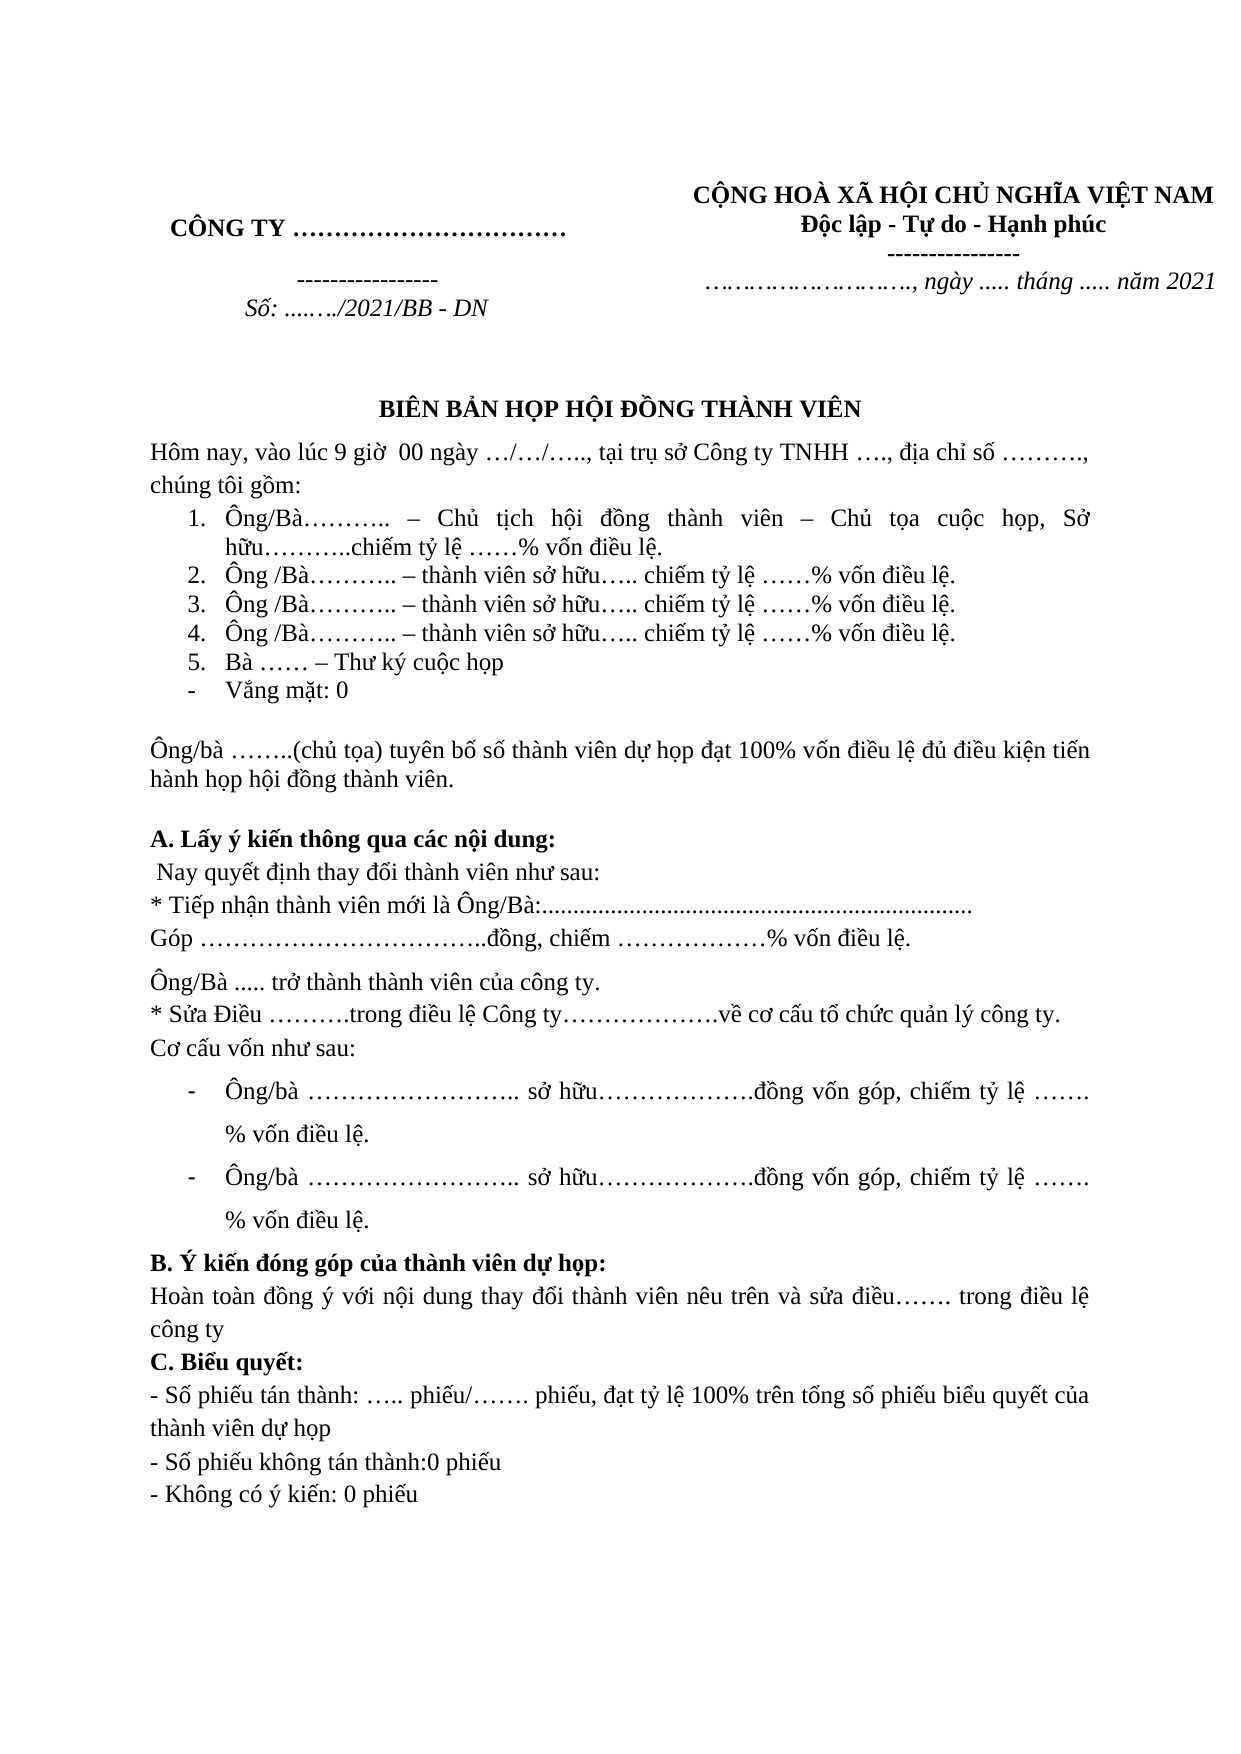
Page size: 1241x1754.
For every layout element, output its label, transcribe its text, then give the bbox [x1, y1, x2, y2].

text - Không có ý kiến: 0 phiếu [150, 1479, 1090, 1508]
list Ông/Bà……….. – Chủ tịch hội đồng thành viên – Chủ tọa cuộc họp, Sở hữu………..chiếm tỷ lệ ……% vốn điều lệ. [187, 503, 1090, 561]
subtitle BIÊN BẢN HỌP HỘI ĐỒNG THÀNH VIÊN [150, 394, 1090, 423]
list Ông /Bà……….. – thành viên sở hữu….. chiếm tỷ lệ ……% vốn điều lệ. [187, 561, 1090, 589]
list Ông/bà …………………….. sở hữu……………….đồng vốn góp, chiếm tỷ lệ …….% vốn điều lệ. [187, 1162, 1090, 1234]
text A. Lấy ý kiến thông qua các nội dung: [150, 824, 1090, 853]
text Hôm nay, vào lúc 9 giờ 00 ngày …/…/….., tại trụ sở Công ty TNHH …., địa chỉ số ………., chúng tôi gồm: [150, 437, 1090, 499]
text Ông/Bà ..... trở thành thành viên của công ty. [150, 967, 1090, 995]
list Ông /Bà……….. – thành viên sở hữu….. chiếm tỷ lệ ……% vốn điều lệ. [187, 589, 1090, 618]
list Ông/bà …………………….. sở hữu……………….đồng vốn góp, chiếm tỷ lệ …….% vốn điều lệ. [187, 1076, 1090, 1148]
table_header ----------------- Số: ....…./2021/BB - DN [58, 180, 677, 351]
list Vắng mặt: 0 [187, 676, 1090, 704]
list Bà …… – Thư ký cuộc họp [187, 647, 1090, 676]
text Hoàn toàn đồng ý với nội dung thay đổi thành viên nêu trên và sửa điều……. trong điều lệ công ty [150, 1281, 1090, 1343]
text - Số phiếu không tán thành:0 phiếu [150, 1447, 1090, 1475]
text Cơ cấu vốn như sau: [150, 1033, 1090, 1061]
text - Số phiếu tán thành: ….. phiếu/……. phiếu, đạt tỷ lệ 100% trên tổng số phiếu biểu quyết của thành viên dự họp [150, 1381, 1090, 1442]
text * Tiếp nhận thành viên mới là Ông/Bà:..................................................................... [150, 890, 1090, 919]
table_header CỘNG HOÀ XÃ HỘI CHỦ NGHĨA VIỆT NAM Độc lập - Tự do - Hạnh phúc ---------------- ………………………., ngày ..... tháng ..... năm 2021 [677, 180, 1230, 351]
text Góp ……………………………..đồng, chiếm ………………% vốn điều lệ. [150, 923, 1090, 952]
list Ông /Bà……….. – thành viên sở hữu….. chiếm tỷ lệ ……% vốn điều lệ. [187, 618, 1090, 647]
text * Sửa Điều ……….trong điều lệ Công ty……………….về cơ cấu tổ chức quản lý công ty. [150, 999, 1090, 1028]
text Nay quyết định thay đổi thành viên như sau: [150, 857, 1090, 886]
text Ông/bà ……..(chủ tọa) tuyên bố số thành viên dự họp đạt 100% vốn điều lệ đủ điều kiện tiến hành họp hội đồng thành viên. [150, 736, 1090, 793]
text C. Biểu quyết: [150, 1347, 1090, 1376]
text B. Ý kiến đóng góp của thành viên dự họp: [150, 1248, 1090, 1277]
